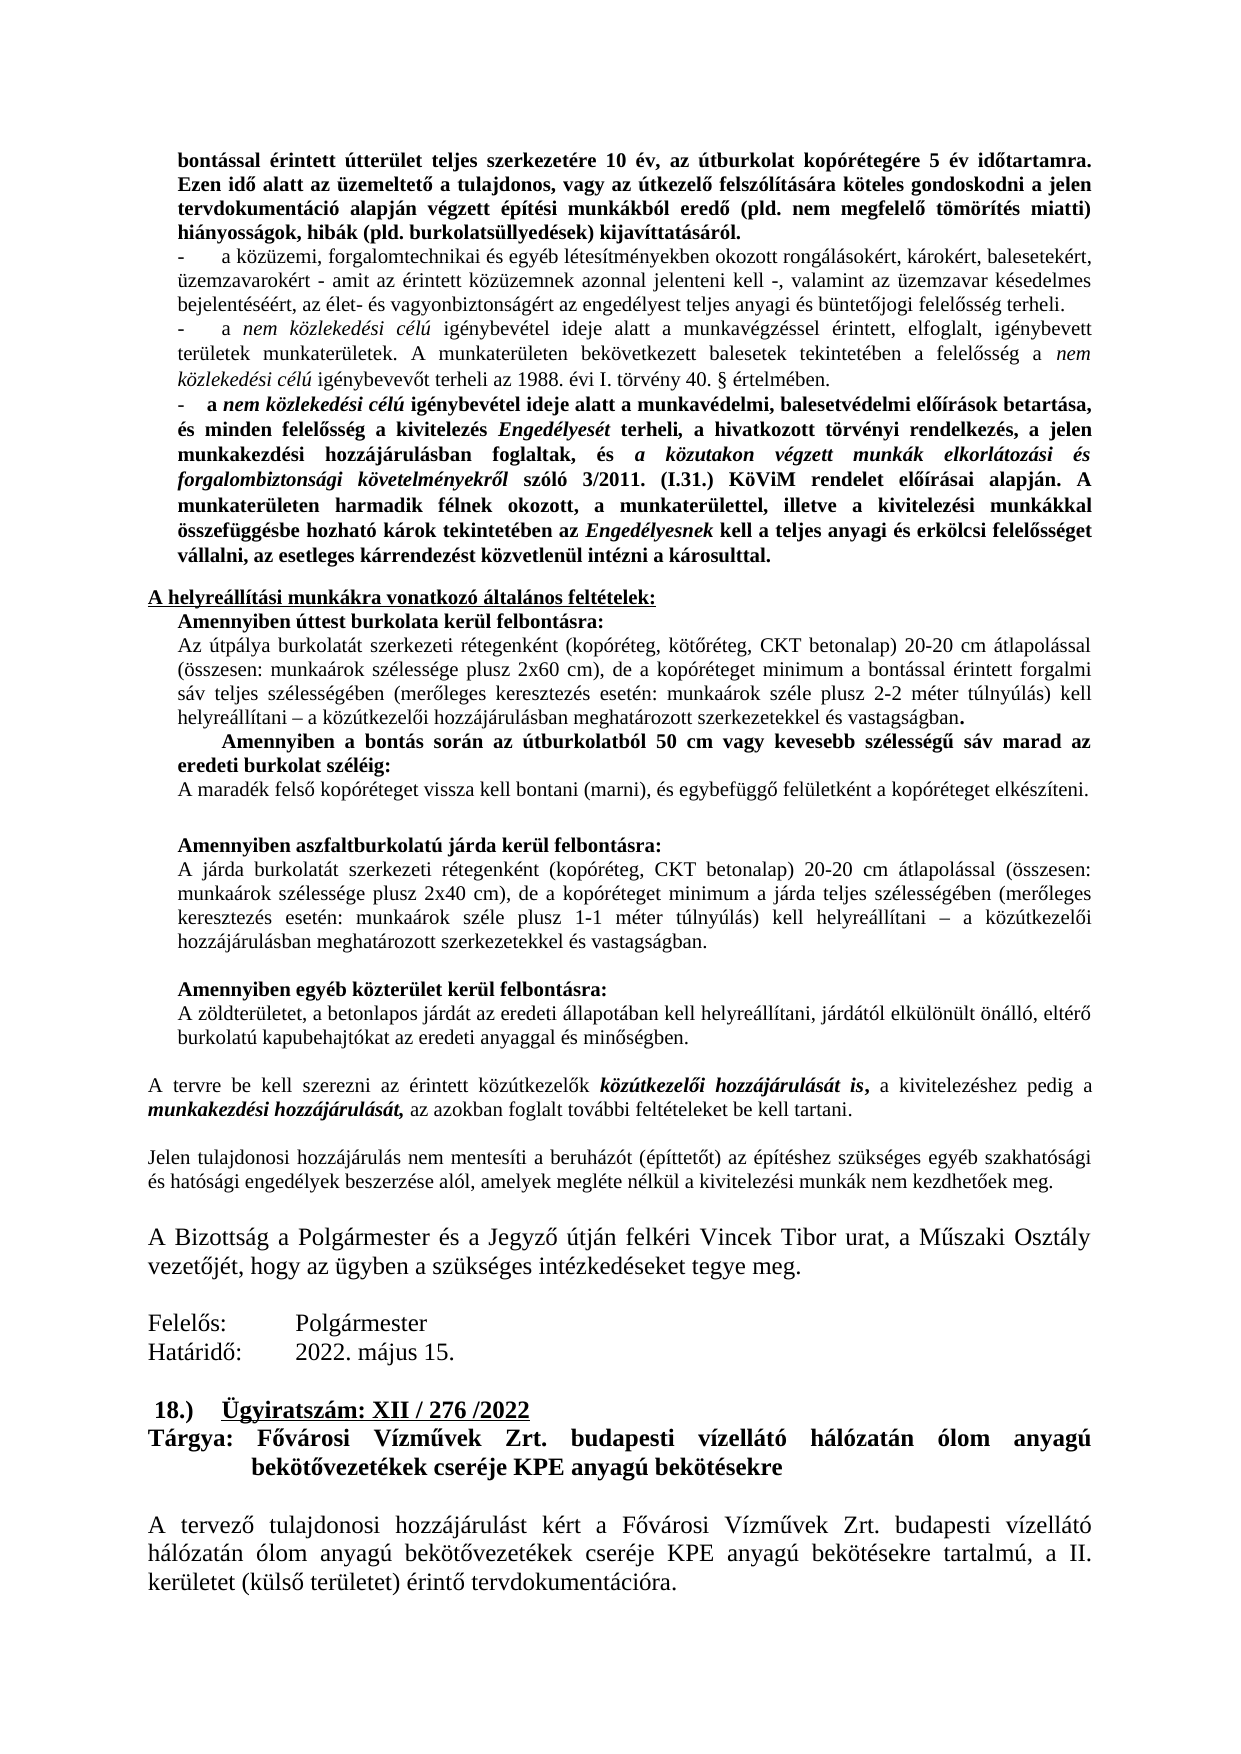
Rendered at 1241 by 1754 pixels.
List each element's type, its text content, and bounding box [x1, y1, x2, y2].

list a közüzemi, forgalomtechnikai és egyéb létesítményekben okozott rongálásokért, károkért, balesetekért, üzemzavarokért - amit az érintett közüzemnek azonnal jelenteni kell -, valamint az üzemzavar késedelmes bejelentéséért, az élet- és vagyonbiztonságért az engedélyest teljes anyagi és büntetőjogi felelősség terheli. [177, 244, 1093, 316]
text A tervező tulajdonosi hozzájárulást kért a Fővárosi Vízművek Zrt. budapesti vízellátó hálózatán ólom anyagú bekötővezetékek cseréje KPE anyagú bekötésekre tartalmú, a II. kerületet (külső területet) érintő tervdokumentációra. [148, 1510, 1093, 1596]
text A maradék felső kopóréteget vissza kell bontani (marni), és egybefüggő felületként a kopóréteget elkészíteni. [177, 777, 1093, 801]
text A tervre be kell szerezni az érintett közútkezelők közútkezelői hozzájárulását is, a kivitelezéshez pedig a munkakezdési hozzájárulását, az azokban foglalt további feltételeket be kell tartani. [148, 1073, 1093, 1121]
text A Bizottság a Polgármester és a Jegyző útján felkéri Vincek Tibor urat, a Műszaki Osztály vezetőjét, hogy az ügyben a szükséges intézkedéseket tegye meg. [148, 1222, 1093, 1280]
text Felelős: Polgármester [148, 1308, 1093, 1337]
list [177, 148, 1093, 244]
text A helyreállítási munkákra vonatkozó általános feltételek: [148, 585, 1093, 609]
list Ügyiratszám: XII / 276 /2022 [154, 1395, 1093, 1423]
list a nem közlekedési célú igénybevétel ideje alatt a munkavédelmi, balesetvédelmi előírások betartása, és minden felelősség a kivitelezés Engedélyesét terheli, a hivatkozott törvényi rendelkezés, a jelen munkakezdési hozzájárulásban foglaltak, és a közutakon végzett munkák elkorlátozási és forgalombiztonsági követelményekről szóló 3/2011. (I.31.) KöViM rendelet előírásai alapján. A munkaterületen harmadik félnek okozott, a munkaterülettel, illetve a kivitelezési munkákkal összefüggésbe hozható károk tekintetében az Engedélyesnek kell a teljes anyagi és erkölcsi felelősséget vállalni, az esetleges kárrendezést közvetlenül intézni a károsulttal. [177, 392, 1093, 567]
list a nem közlekedési célú igénybevétel ideje alatt a munkavégzéssel érintett, elfoglalt, igénybevett területek munkaterületek. A munkaterületen bekövetkezett balesetek tekintetében a felelősség a nem közlekedési célú igénybevevőt terheli az 1988. évi I. törvény 40. § értelmében. [177, 316, 1093, 391]
text Tárgya: Fővárosi Vízművek Zrt. budapesti vízellátó hálózatán ólom anyagú bekötővezetékek cseréje KPE anyagú bekötésekre [148, 1423, 1093, 1481]
text Amennyiben úttest burkolata kerül felbontásra: [177, 609, 1093, 633]
text Határidő: 2022. május 15. [148, 1337, 1093, 1366]
text Amennyiben aszfaltburkolatú járda kerül felbontásra: [177, 832, 1093, 857]
text Amennyiben egyéb közterület kerül felbontásra: [177, 977, 1093, 1001]
text Amennyiben a bontás során az útburkolatból 50 cm vagy kevesebb szélességű sáv marad az eredeti burkolat széléig: [177, 729, 1093, 777]
text A zöldterületet, a betonlapos járdát az eredeti állapotában kell helyreállítani, járdától elkülönült önálló, eltérő burkolatú kapubehajtókat az eredeti anyaggal és minőségben. [177, 1001, 1093, 1049]
text A járda burkolatát szerkezeti rétegenként (kopóréteg, CKT betonalap) 20-20 cm átlapolással (összesen: munkaárok szélessége plusz 2x40 cm), de a kopóréteget minimum a járda teljes szélességében (merőleges keresztezés esetén: munkaárok széle plusz 1-1 méter túlnyúlás) kell helyreállítani – a közútkezelői hozzájárulásban meghatározott szerkezetekkel és vastagságban. [177, 857, 1093, 953]
text Jelen tulajdonosi hozzájárulás nem mentesíti a beruházót (építtetőt) az építéshez szükséges egyéb szakhatósági és hatósági engedélyek beszerzése alól, amelyek megléte nélkül a kivitelezési munkák nem kezdhetőek meg. [148, 1145, 1093, 1193]
text Az útpálya burkolatát szerkezeti rétegenként (kopóréteg, kötőréteg, CKT betonalap) 20-20 cm átlapolással (összesen: munkaárok szélessége plusz 2x60 cm), de a kopóréteget minimum a bontással érintett forgalmi sáv teljes szélességében (merőleges keresztezés esetén: munkaárok széle plusz 2-2 méter túlnyúlás) kell helyreállítani – a közútkezelői hozzájárulásban meghatározott szerkezetekkel és vastagságban. [177, 633, 1093, 729]
